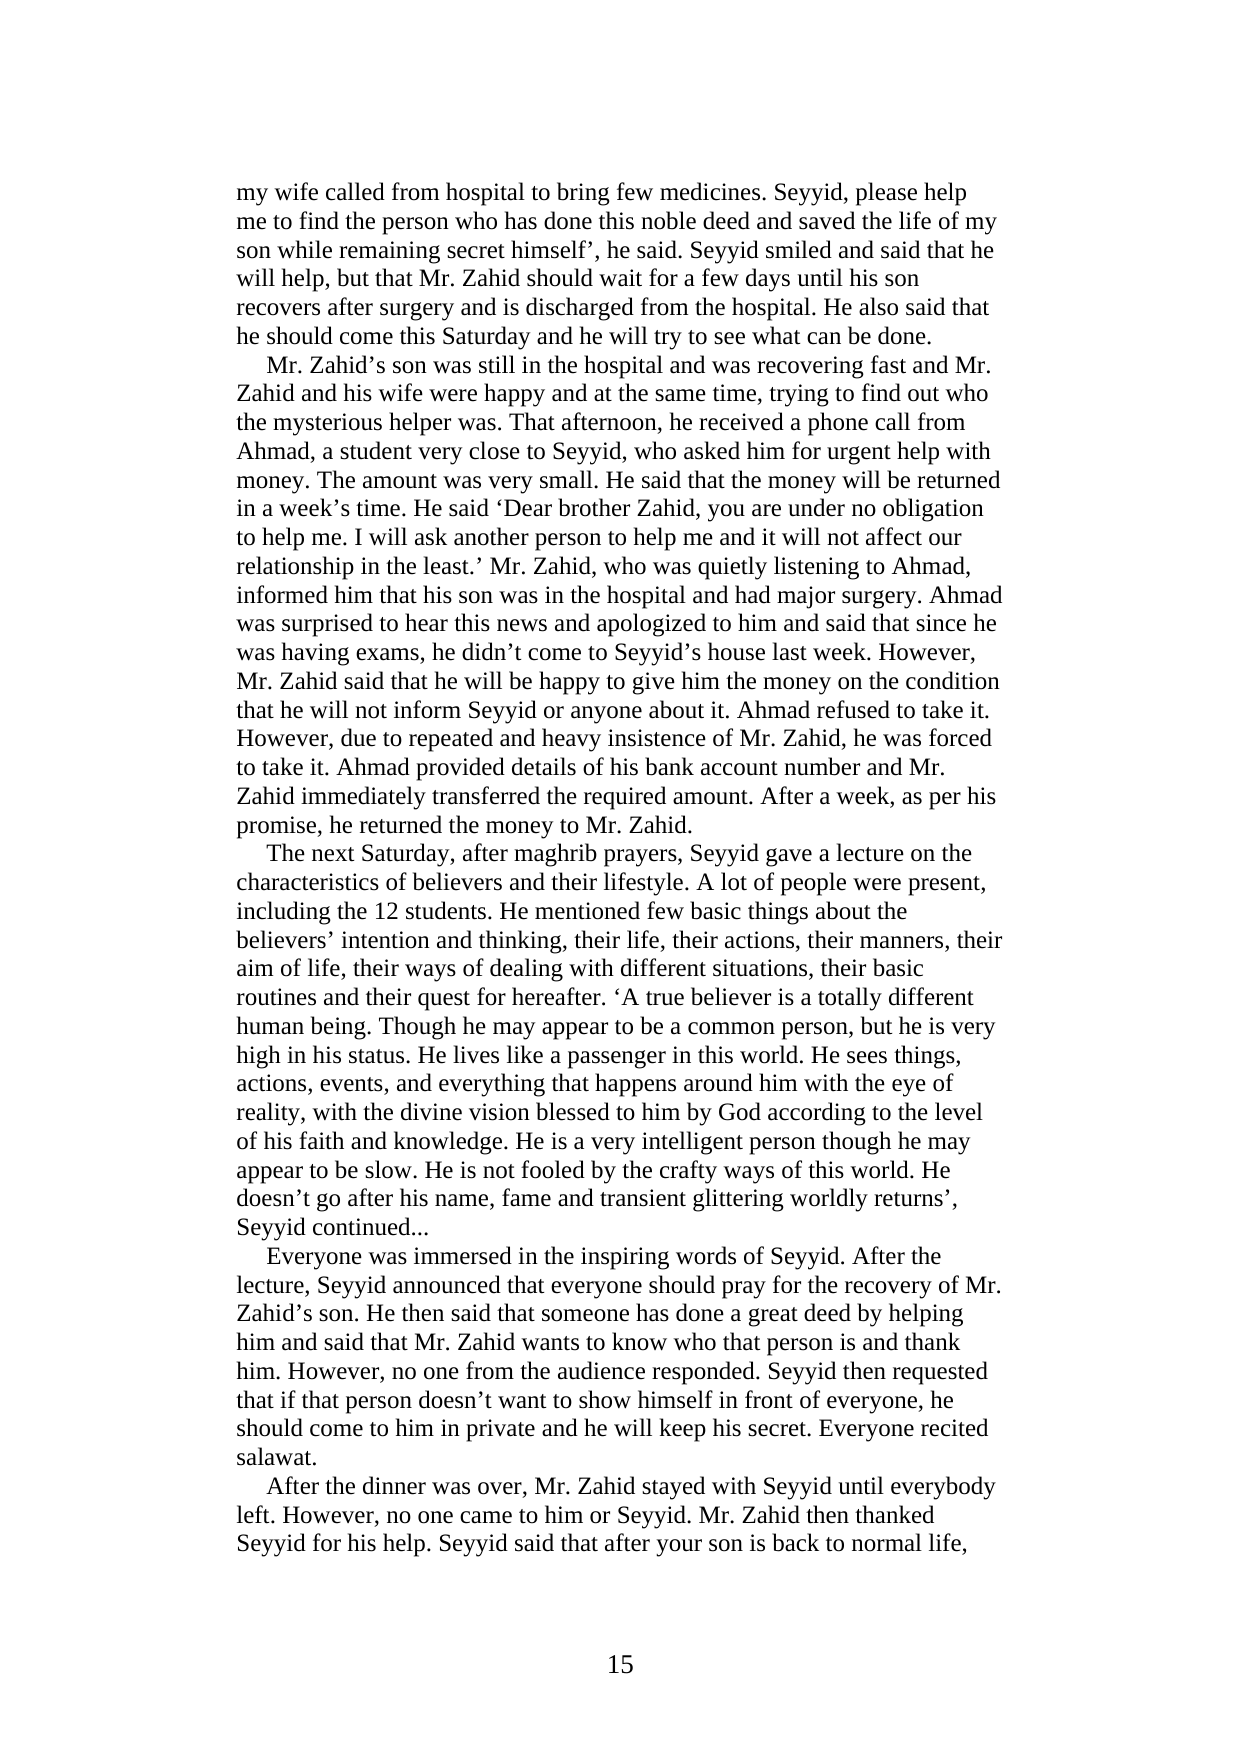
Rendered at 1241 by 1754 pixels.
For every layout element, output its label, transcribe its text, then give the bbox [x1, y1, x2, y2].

text The next Saturday, after maghrib prayers, Seyyid gave a lecture on the characteristics of believers and their lifestyle. A lot of people were present, including the 12 students. He mentioned few basic things about the believers’ intention and thinking, their life, their actions, their manners, their aim of life, their ways of dealing with different situations, their basic routines and their quest for hereafter. ‘A true believer is a totally different human being. Though he may appear to be a common person, but he is very high in his status. He lives like a passenger in this world. He sees things, actions, events, and everything that happens around him with the eye of reality, with the divine vision blessed to him by God according to the level of his faith and knowledge. He is a very intelligent person though he may appear to be slow. He is not fooled by the crafty ways of this world. He doesn’t go after his name, fame and transient glittering worldly returns’, Seyyid continued... [236, 838, 1004, 1241]
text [236, 177, 1004, 350]
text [236, 1471, 1004, 1557]
text Mr. Zahid’s son was still in the hospital and was recovering fast and Mr. Zahid and his wife were happy and at the same time, trying to find out who the mysterious helper was. That afternoon, he received a phone call from Ahmad, a student very close to Seyyid, who asked him for urgent help with money. The amount was very small. He said that the money will be returned in a week’s time. He said ‘Dear brother Zahid, you are under no obligation to help me. I will ask another person to help me and it will not affect our relationship in the least.’ Mr. Zahid, who was quietly listening to Ahmad, informed him that his son was in the hospital and had major surgery. Ahmad was surprised to hear this news and apologized to him and said that since he was having exams, he didn’t come to Seyyid’s house last week. However, Mr. Zahid said that he will be happy to give him the money on the condition that he will not inform Seyyid or anyone about it. Ahmad refused to take it. However, due to repeated and heavy insistence of Mr. Zahid, he was forced to take it. Ahmad provided details of his bank account number and Mr. Zahid immediately transferred the required amount. After a week, as per his promise, he returned the money to Mr. Zahid. [236, 350, 1004, 838]
text Everyone was immersed in the inspiring words of Seyyid. After the lecture, Seyyid announced that everyone should pray for the recovery of Mr. Zahid’s son. He then said that someone has done a great deed by helping him and said that Mr. Zahid wants to know who that person is and thank him. However, no one from the audience responded. Seyyid then requested that if that person doesn’t want to show himself in front of everyone, he should come to him in private and he will keep his secret. Everyone recited salawat. [236, 1241, 1004, 1471]
